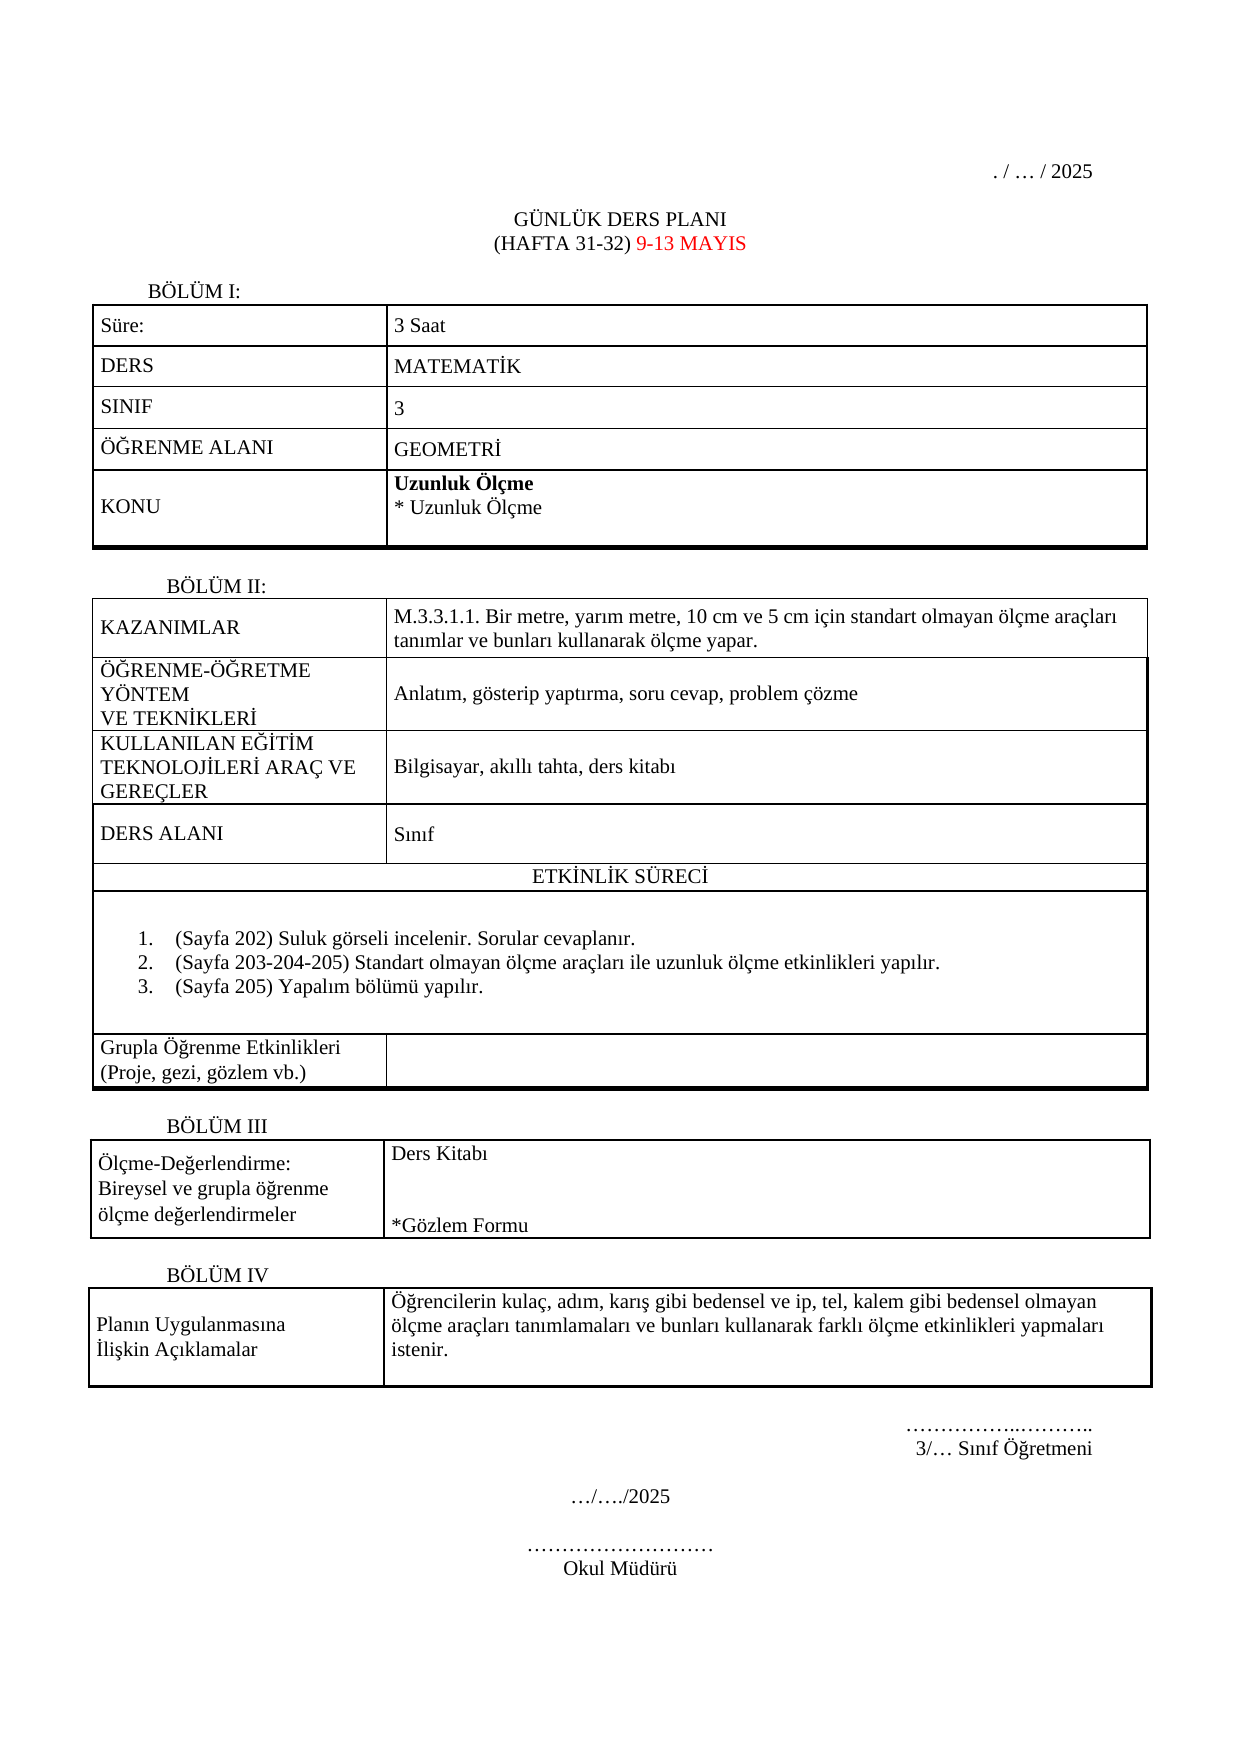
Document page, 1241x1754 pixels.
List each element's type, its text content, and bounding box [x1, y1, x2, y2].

table_cell 3 [388, 387, 1146, 428]
table_cell ÖĞRENME-ÖĞRETME YÖNTEM VE TEKNİKLERİ [93, 658, 386, 730]
text Okul Müdürü [148, 1556, 1093, 1580]
text ……………………… [148, 1532, 1093, 1556]
table_header M.3.3.1.1. Bir metre, yarım metre, 10 cm ve 5 cm için standart olmayan ölçme araçları tanımlar ve bunları kullanarak ölçme yapar. [387, 599, 1147, 657]
table_cell Bilgisayar, akıllı tahta, ders kitabı [387, 731, 1146, 803]
table_cell (Sayfa 202) Suluk görseli incelenir. Sorular cevaplanır. (Sayfa 203-204-205) Standart olmayan ölçme araçları ile uzunluk ölçme etkinlikleri yapılır. (Sayfa 205) Yapalım bölümü yapılır. [94, 892, 1146, 1033]
text . / … / 2025 [148, 159, 1093, 183]
table_cell KULLANILAN EĞİTİM TEKNOLOJİLERİ ARAÇ VE GEREÇLER [93, 731, 386, 803]
table_cell Sınıf [387, 805, 1146, 863]
subtitle BÖLÜM III [148, 1114, 1093, 1138]
text GÜNLÜK DERS PLANI [148, 207, 1093, 231]
text (HAFTA 31-32) 9-13 MAYIS [148, 231, 1093, 255]
table_cell ETKİNLİK SÜRECİ [94, 864, 1146, 890]
table_cell Uzunluk Ölçme * Uzunluk Ölçme [388, 471, 1146, 545]
table_cell SINIF [94, 387, 386, 428]
table_cell DERS [94, 347, 386, 386]
table_header Planın Uygulanmasına İlişkin Açıklamalar [90, 1289, 383, 1385]
subtitle BÖLÜM IV [148, 1263, 1093, 1287]
text 3/… Sınıf Öğretmeni [148, 1436, 1093, 1460]
table_cell [387, 1035, 1146, 1086]
text …/…./2025 [148, 1484, 1093, 1508]
text BÖLÜM II: [148, 574, 1093, 598]
table_cell Grupla Öğrenme Etkinlikleri (Proje, gezi, gözlem vb.) [94, 1035, 386, 1086]
table_cell MATEMATİK [388, 347, 1146, 386]
table_header Ölçme-Değerlendirme: Bireysel ve grupla öğrenme ölçme değerlendirmeler [92, 1141, 383, 1237]
table_cell Anlatım, gösterip yaptırma, soru cevap, problem çözme [387, 658, 1146, 730]
table_cell ÖĞRENME ALANI [94, 429, 386, 469]
table_header Ders Kitabı *Gözlem Formu [385, 1141, 1149, 1237]
table_header KAZANIMLAR [93, 599, 386, 657]
table_cell GEOMETRİ [388, 429, 1146, 469]
table_header Öğrencilerin kulaç, adım, karış gibi bedensel ve ip, tel, kalem gibi bedensel olmayan ölçme araçları tanımlamaları ve bunları kullanarak farklı ölçme etkinlikleri yapmaları istenir. [385, 1289, 1150, 1385]
text BÖLÜM I: [148, 279, 1093, 303]
text ……………..……….. [148, 1412, 1093, 1436]
table_header Süre: [94, 306, 386, 345]
table_header 3 Saat [388, 306, 1146, 345]
table_cell DERS ALANI [94, 805, 386, 863]
table_cell KONU [94, 471, 386, 545]
